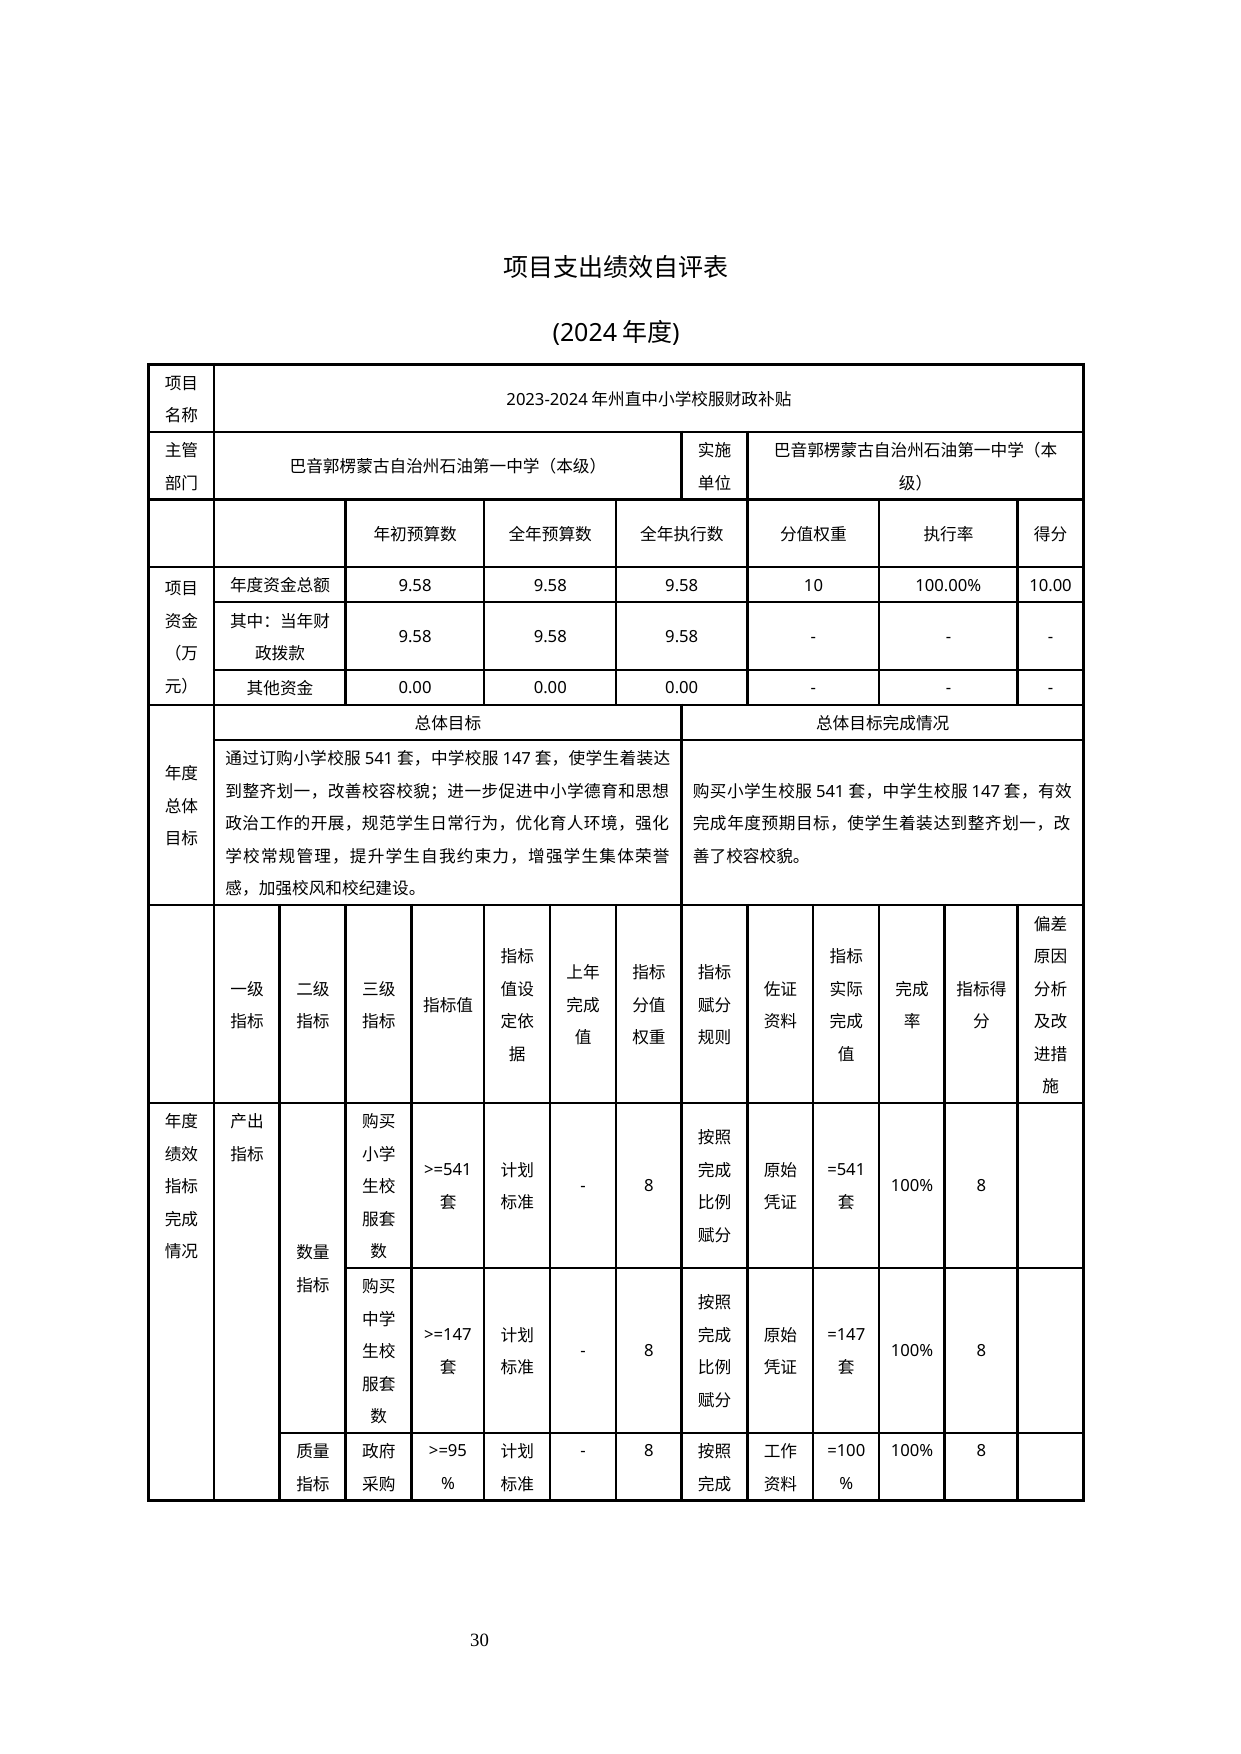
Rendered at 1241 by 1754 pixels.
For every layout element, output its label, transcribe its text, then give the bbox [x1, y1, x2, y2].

table_cell 政府采购率 [347, 1434, 410, 1499]
table_cell - [880, 671, 1016, 703]
table_cell 一级指标 [215, 906, 278, 1101]
table_cell 分值权重 [749, 501, 878, 566]
table_cell 8 [946, 1269, 1016, 1432]
table_cell 年度绩效指标完成情况 [150, 1104, 213, 1499]
table_cell 总体目标完成情况 [683, 706, 1082, 739]
table_cell [215, 501, 344, 566]
table_cell [1019, 1434, 1082, 1499]
table_cell 9.58 [347, 568, 483, 601]
table_cell 产出指标 [215, 1104, 278, 1499]
table_cell [1019, 1104, 1082, 1266]
table_cell 数量指标 [281, 1104, 344, 1432]
table_cell 8 [617, 1269, 680, 1432]
table_cell 项目资金 （万元） [150, 568, 213, 703]
table_cell 计划标准 [485, 1104, 549, 1266]
table_cell 通过订购小学校服541套，中学校服147套，使学生着装达到整齐划一，改善校容校貌；进一步促进中小学德育和思想政治工作的开展，规范学生日常行为，优化育人环境，强化学校常规管理，提升学生自我约束力，增强学生集体荣誉感，加强校风和校纪建设。 [215, 741, 680, 904]
table_cell 指标值设定依据 [485, 906, 549, 1101]
table_cell 指标得分 [946, 906, 1016, 1101]
table_cell 上年完成值 [551, 906, 615, 1101]
table_cell 8 [946, 1104, 1016, 1266]
table_cell 9.58 [347, 603, 483, 668]
table_cell 10 [749, 568, 878, 601]
table_cell (2024年度) [148, 298, 1083, 363]
table_cell 8 [946, 1434, 1016, 1499]
table_cell - [551, 1104, 615, 1266]
table_cell =147套 [814, 1269, 878, 1432]
table_cell 100% [880, 1269, 943, 1432]
table_cell 购买小学生校服541套，中学生校服147套，有效完成年度预期目标，使学生着装达到整齐划一，改善了校容校貌。 [683, 741, 1082, 904]
table_cell 主管部门 [150, 433, 213, 498]
table_cell 指标分值权重 [617, 906, 680, 1101]
table_cell 执行率 [880, 501, 1016, 566]
table_cell 工作资料 [749, 1434, 812, 1499]
table_cell - [880, 603, 1016, 668]
table_cell 原始凭证 [749, 1269, 812, 1432]
table_cell 0.00 [617, 671, 746, 703]
table_cell 佐证资料 [749, 906, 812, 1101]
table_cell - [749, 671, 878, 703]
table_cell 年度资金总额 [215, 568, 344, 601]
table_cell 实施单位 [683, 433, 746, 498]
table_cell [150, 906, 213, 1101]
table_cell - [551, 1269, 615, 1432]
table_cell 偏差原因分析及改进措施 [1019, 906, 1082, 1101]
table_cell 得分 [1019, 501, 1082, 566]
table_cell 巴音郭楞蒙古自治州石油第一中学（本级） [215, 433, 680, 498]
table_cell 8 [617, 1434, 680, 1499]
table_cell 10.00 [1019, 568, 1082, 601]
table_cell 总体目标 [215, 706, 680, 739]
table_cell 100% [880, 1434, 943, 1499]
table_cell 9.58 [617, 603, 746, 668]
table_cell 计划标准 [485, 1269, 549, 1432]
table_cell >=147套 [413, 1269, 483, 1432]
table_cell 年初预算数 [347, 501, 483, 566]
table_cell >=95% [413, 1434, 483, 1499]
table_cell [150, 501, 213, 566]
table_cell 9.58 [617, 568, 746, 601]
table_cell 巴音郭楞蒙古自治州石油第一中学（本级） [749, 433, 1082, 498]
table_cell =100% [814, 1434, 878, 1499]
table_cell 原始凭证 [749, 1104, 812, 1266]
table_cell - [1019, 671, 1082, 703]
table_cell 0.00 [347, 671, 483, 703]
table_cell 购买小学生校服套数 [347, 1104, 410, 1266]
table_cell 项目名称 [150, 366, 213, 431]
table_cell - [551, 1434, 615, 1499]
table_cell 年度总体目标 [150, 706, 213, 904]
table_cell 其中：当年财政拨款 [215, 603, 344, 668]
table_cell =541套 [814, 1104, 878, 1266]
table_cell 指标值 [413, 906, 483, 1101]
table_cell 二级指标 [281, 906, 344, 1101]
table_cell - [749, 603, 878, 668]
table_cell 全年预算数 [485, 501, 615, 566]
table_cell 100.00% [880, 568, 1016, 601]
table_cell 0.00 [485, 671, 615, 703]
table_cell 指标实际完成值 [814, 906, 878, 1101]
table_cell 三级指标 [347, 906, 410, 1101]
table_cell 2023-2024年州直中小学校服财政补贴 [215, 366, 1082, 431]
table_cell - [1019, 603, 1082, 668]
table_cell 购买中学生校服套数 [347, 1269, 410, 1432]
table_cell 8 [617, 1104, 680, 1266]
table_cell 按照完成比例赋分 [683, 1104, 746, 1266]
table_cell 指标赋分规则 [683, 906, 746, 1101]
table_cell >=541套 [413, 1104, 483, 1266]
table_header 项目支出绩效自评表 [148, 233, 1083, 298]
table_cell 其他资金 [215, 671, 344, 703]
table_cell 100% [880, 1104, 943, 1266]
table_cell 计划标准 [485, 1434, 549, 1499]
table_cell 完成率 [880, 906, 943, 1101]
table_cell 按照完成比例赋分 [683, 1434, 746, 1499]
table_cell 全年执行数 [617, 501, 746, 566]
table_cell 质量指标 [281, 1434, 344, 1499]
table_cell 9.58 [485, 603, 615, 668]
table_cell [1019, 1269, 1082, 1432]
table_cell 9.58 [485, 568, 615, 601]
table_cell 按照完成比例赋分 [683, 1269, 746, 1432]
